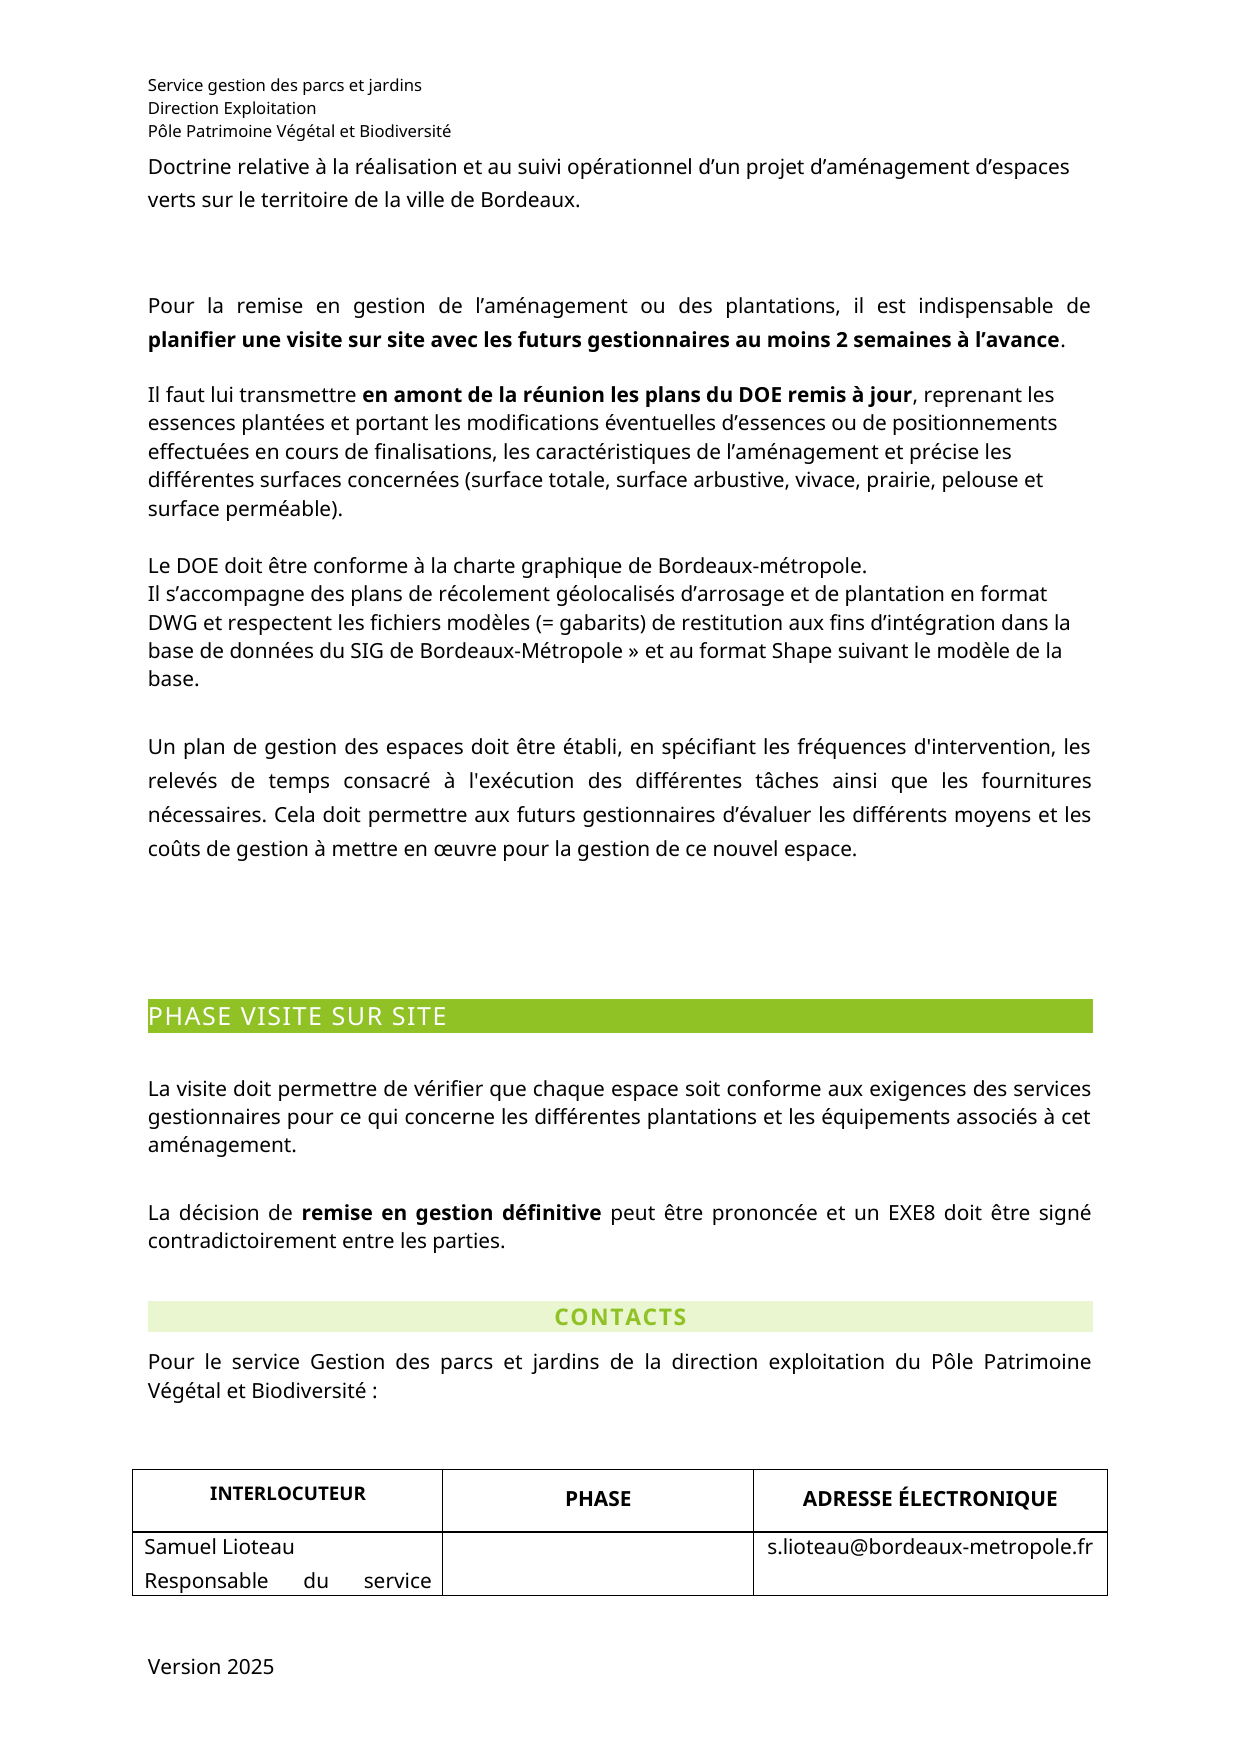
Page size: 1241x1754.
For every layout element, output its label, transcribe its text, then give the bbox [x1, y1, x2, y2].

subtitle PHASE VISITE SUR SITE [148, 999, 1093, 1033]
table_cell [133, 1533, 442, 1595]
subtitle CONTACTS [148, 1301, 1093, 1332]
text Il s’accompagne des plans de récolement géolocalisés d’arrosage et de plantation en format DWG et respectent les fichiers modèles (= gabarits) de restitution aux fins d’intégration dans la base de données du SIG de Bordeaux-Métropole » et au format Shape suivant le modèle de la base. [148, 579, 1093, 693]
text La visite doit permettre de vérifier que chaque espace soit conforme aux exigences des services gestionnaires pour ce qui concerne les différentes plantations et les équipements associés à cet aménagement. [148, 1074, 1093, 1159]
text Le DOE doit être conforme à la charte graphique de Bordeaux-métropole. [148, 551, 1093, 579]
table_cell [443, 1533, 753, 1595]
table_header INTERLOCUTEUR [133, 1470, 442, 1531]
table_header PHASE [443, 1470, 753, 1531]
text Un plan de gestion des espaces doit être établi, en spécifiant les fréquences d'intervention, les relevés de temps consacré à l'exécution des différentes tâches ainsi que les fournitures nécessaires. Cela doit permettre aux futurs gestionnaires d’évaluer les différents moyens et les coûts de gestion à mettre en œuvre pour la gestion de ce nouvel espace. [148, 732, 1093, 862]
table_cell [754, 1533, 1107, 1595]
text Pour le service Gestion des parcs et jardins de la direction exploitation du Pôle Patrimoine Végétal et Biodiversité : [148, 1347, 1093, 1404]
text Pour la remise en gestion de l’aménagement ou des plantations, il est indispensable de planifier une visite sur site avec les futurs gestionnaires au moins 2 semaines à l’avance. [148, 291, 1093, 354]
table_header ADRESSE ÉLECTRONIQUE [754, 1470, 1107, 1531]
text La décision de remise en gestion définitive peut être prononcée et un EXE8 doit être signé contradictoirement entre les parties. [148, 1198, 1093, 1255]
text Il faut lui transmettre en amont de la réunion les plans du DOE remis à jour, reprenant les essences plantées et portant les modifications éventuelles d’essences ou de positionnements effectuées en cours de finalisations, les caractéristiques de l’aménagement et précise les différentes surfaces concernées (surface totale, surface arbustive, vivace, prairie, pelouse et surface perméable). [148, 380, 1093, 522]
